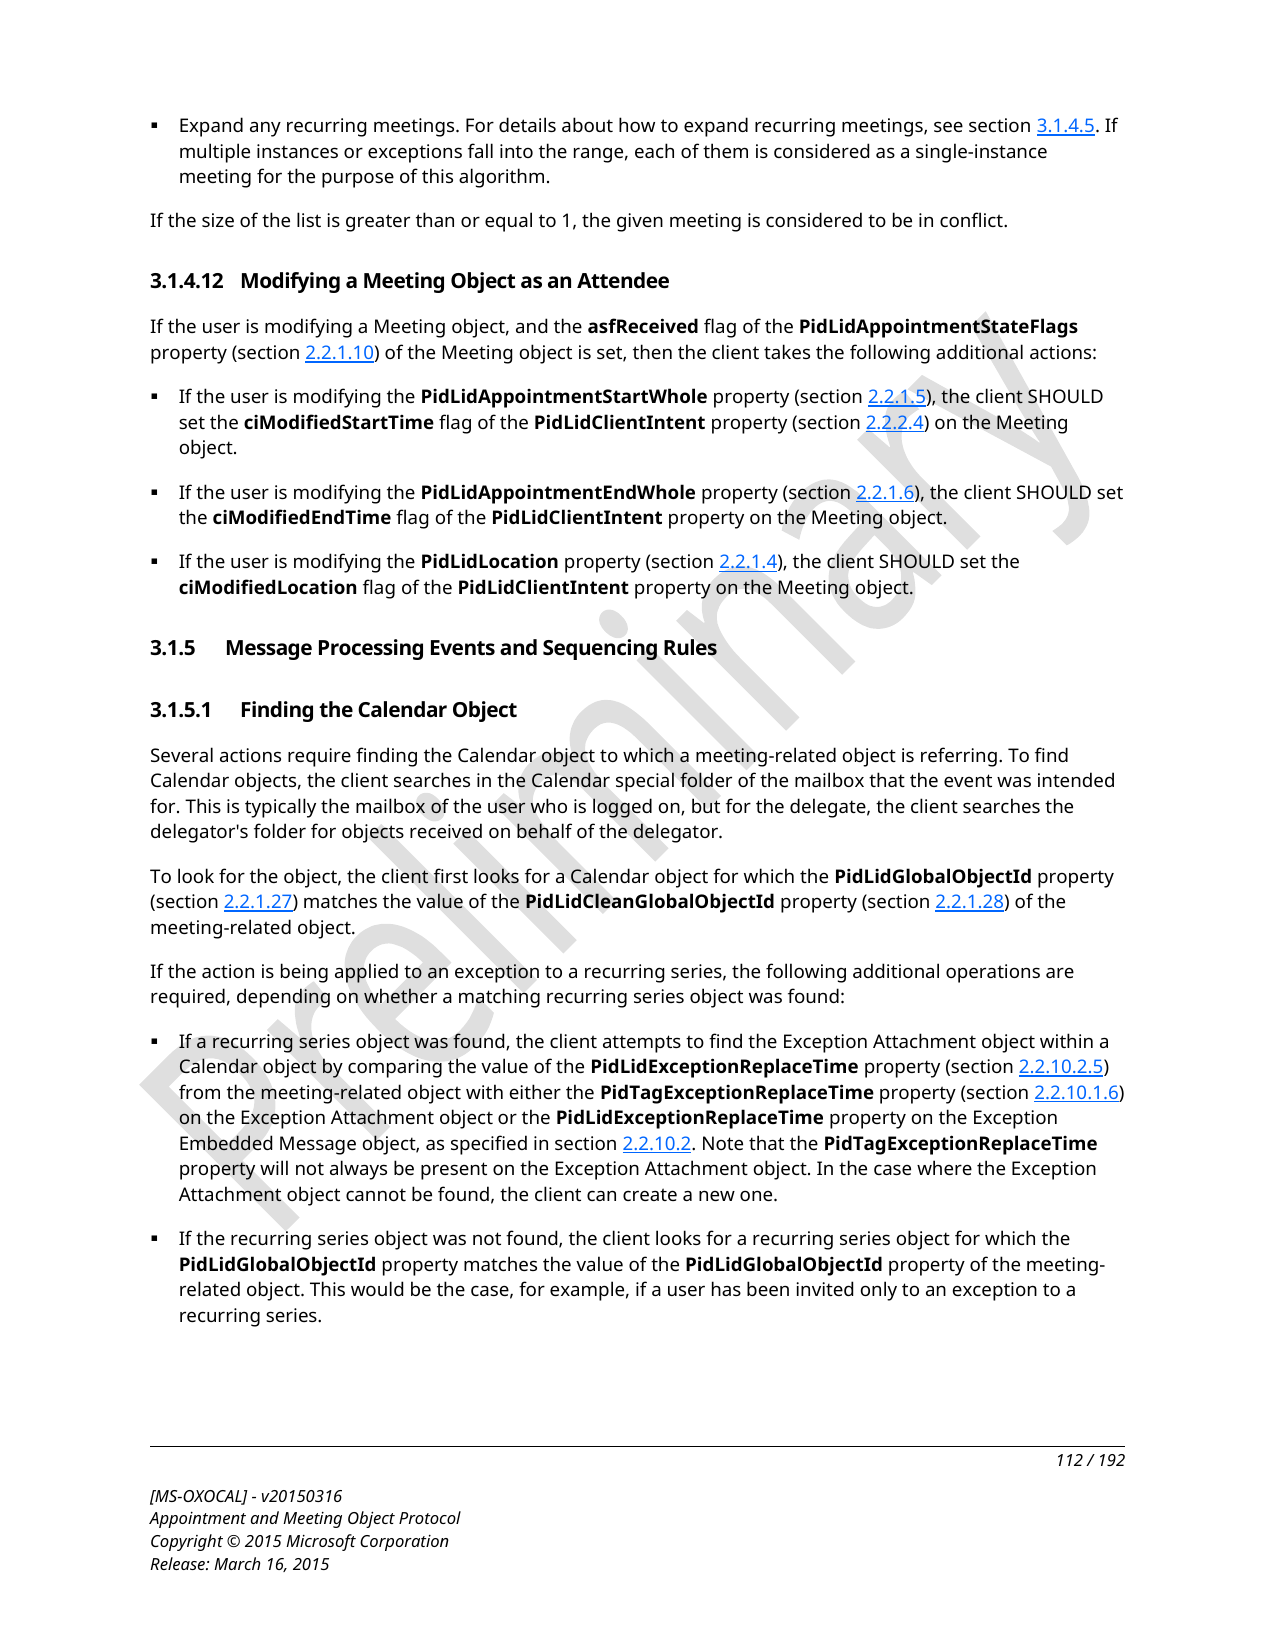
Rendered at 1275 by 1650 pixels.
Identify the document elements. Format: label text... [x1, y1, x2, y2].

text If the user is modifying a Meeting object, and the asfReceived flag of the PidLidAppointmentStateFlags property (section 2.2.1.10) of the Meeting object is set, then the client takes the following additional actions: [150, 314, 1125, 365]
list If the user is modifying the PidLidAppointmentEndWhole property (section 2.2.1.6), the client SHOULD set the ciModifiedEndTime flag of the PidLidClientIntent property on the Meeting object. [150, 479, 1125, 530]
text If the action is being applied to an exception to a recurring series, the following additional operations are required, depending on whether a matching recurring series object was found: [150, 958, 1125, 1009]
subtitle Finding the Calendar Object [150, 695, 1125, 723]
subtitle Message Processing Events and Sequencing Rules [150, 633, 1125, 662]
list If the user is modifying the PidLidLocation property (section 2.2.1.4), the client SHOULD set the ciModifiedLocation flag of the PidLidClientIntent property on the Meeting object. [150, 549, 1125, 600]
list If a recurring series object was found, the client attempts to find the Exception Attachment object within a Calendar object by comparing the value of the PidLidExceptionReplaceTime property (section 2.2.10.2.5) from the meeting-related object with either the PidTagExceptionReplaceTime property (section 2.2.10.1.6) on the Exception Attachment object or the PidLidExceptionReplaceTime property on the Exception Embedded Message object, as specified in section 2.2.10.2. Note that the PidTagExceptionReplaceTime property will not always be present on the Exception Attachment object. In the case where the Exception Attachment object cannot be found, the client can create a new one. [150, 1028, 1125, 1207]
list Expand any recurring meetings. For details about how to expand recurring meetings, see section 3.1.4.5. If multiple instances or exceptions fall into the range, each of them is considered as a single-instance meeting for the purpose of this algorithm. [150, 112, 1125, 189]
subtitle Modifying a Meeting Object as an Attendee [150, 267, 1125, 295]
text Several actions require finding the Calendar object to which a meeting-related object is referring. To find Calendar objects, the client searches in the Calendar special folder of the mailbox that the event was intended for. This is typically the mailbox of the user who is logged on, but for the delegate, the client searches the delegator's folder for objects received on behalf of the delegator. [150, 742, 1125, 844]
text If the size of the list is greater than or equal to 1, the given meeting is considered to be in conflict. [150, 208, 1125, 233]
list If the user is modifying the PidLidAppointmentStartWhole property (section 2.2.1.5), the client SHOULD set the ciModifiedStartTime flag of the PidLidClientIntent property (section 2.2.2.4) on the Meeting object. [150, 384, 1125, 460]
text To look for the object, the client first looks for a Calendar object for which the PidLidGlobalObjectId property (section 2.2.1.27) matches the value of the PidLidCleanGlobalObjectId property (section 2.2.1.28) of the meeting-related object. [150, 863, 1125, 939]
list If the recurring series object was not found, the client looks for a recurring series object for which the PidLidGlobalObjectId property matches the value of the PidLidGlobalObjectId property of the meeting-related object. This would be the case, for example, if a user has been invited only to an exception to a recurring series. [150, 1225, 1125, 1327]
